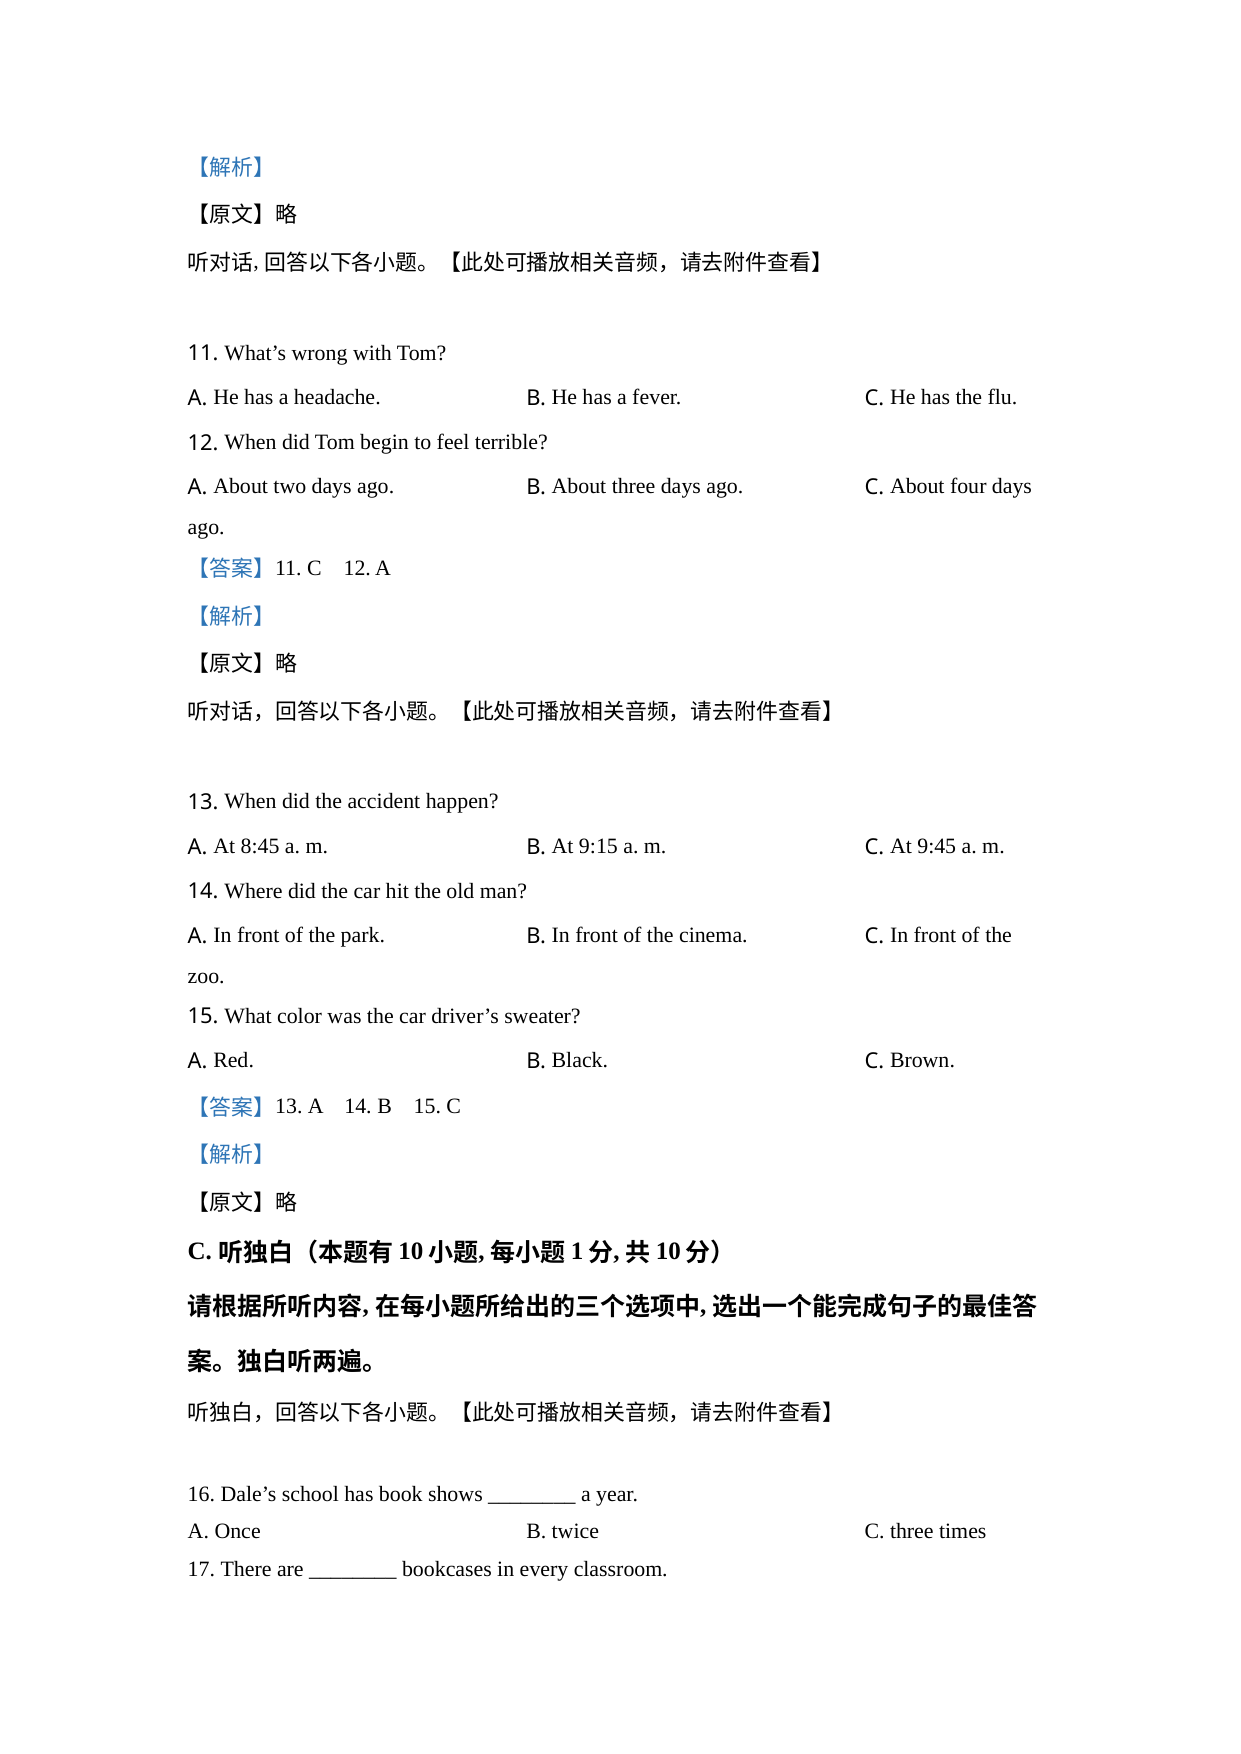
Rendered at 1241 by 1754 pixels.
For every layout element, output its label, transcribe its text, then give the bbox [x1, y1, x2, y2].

text A. About two days ago. B. About three days ago. C. About four days ago. [187, 471, 1053, 539]
text 【原文】略 [187, 1185, 1053, 1216]
text A. He has a headache. B. He has a fever. C. He has the flu. [187, 382, 1053, 412]
text 【原文】略 [187, 646, 1053, 678]
text 【解析】 [187, 599, 1053, 631]
text 请根据所听内容, 在每小题所给出的三个选项中, 选出一个能完成句子的最佳答案。独白听两遍。 [187, 1287, 1053, 1377]
text A. In front of the park. B. In front of the cinema. C. In front of the zoo. [187, 920, 1053, 988]
text 【答案】11. C 12. A [187, 551, 1053, 583]
text 16. Dale’s school has book shows ________ a year. [187, 1481, 1053, 1506]
text A. Once B. twice C. three times [187, 1518, 1053, 1544]
text 【原文】略 [187, 197, 1053, 229]
text A. At 8:45 a. m. B. At 9:15 a. m. C. At 9:45 a. m. [187, 831, 1053, 861]
text C. 听独白（本题有10小题, 每小题1分, 共10分） [187, 1232, 1053, 1268]
text 【答案】13. A 14. B 15. C [187, 1090, 1053, 1121]
text 听对话, 回答以下各小题。【此处可播放相关音频，请去附件查看】 [187, 245, 1053, 277]
text 14. Where did the car hit the old man? [187, 876, 1053, 905]
text A. Red. B. Black. C. Brown. [187, 1045, 1053, 1075]
text 听对话，回答以下各小题。【此处可播放相关音频，请去附件查看】 [187, 694, 1053, 726]
text 11. What’s wrong with Tom? [187, 337, 1053, 367]
text 【解析】 [187, 150, 1053, 182]
text 13. When did the accident happen? [187, 786, 1053, 816]
text 听独白，回答以下各小题。【此处可播放相关音频，请去附件查看】 [187, 1395, 1053, 1427]
text 15. What color was the car driver’s sweater? [187, 1000, 1053, 1030]
text 12. When did Tom begin to feel terrible? [187, 427, 1053, 456]
text 17. There are ________ bookcases in every classroom. [187, 1556, 1053, 1582]
text 【解析】 [187, 1137, 1053, 1169]
